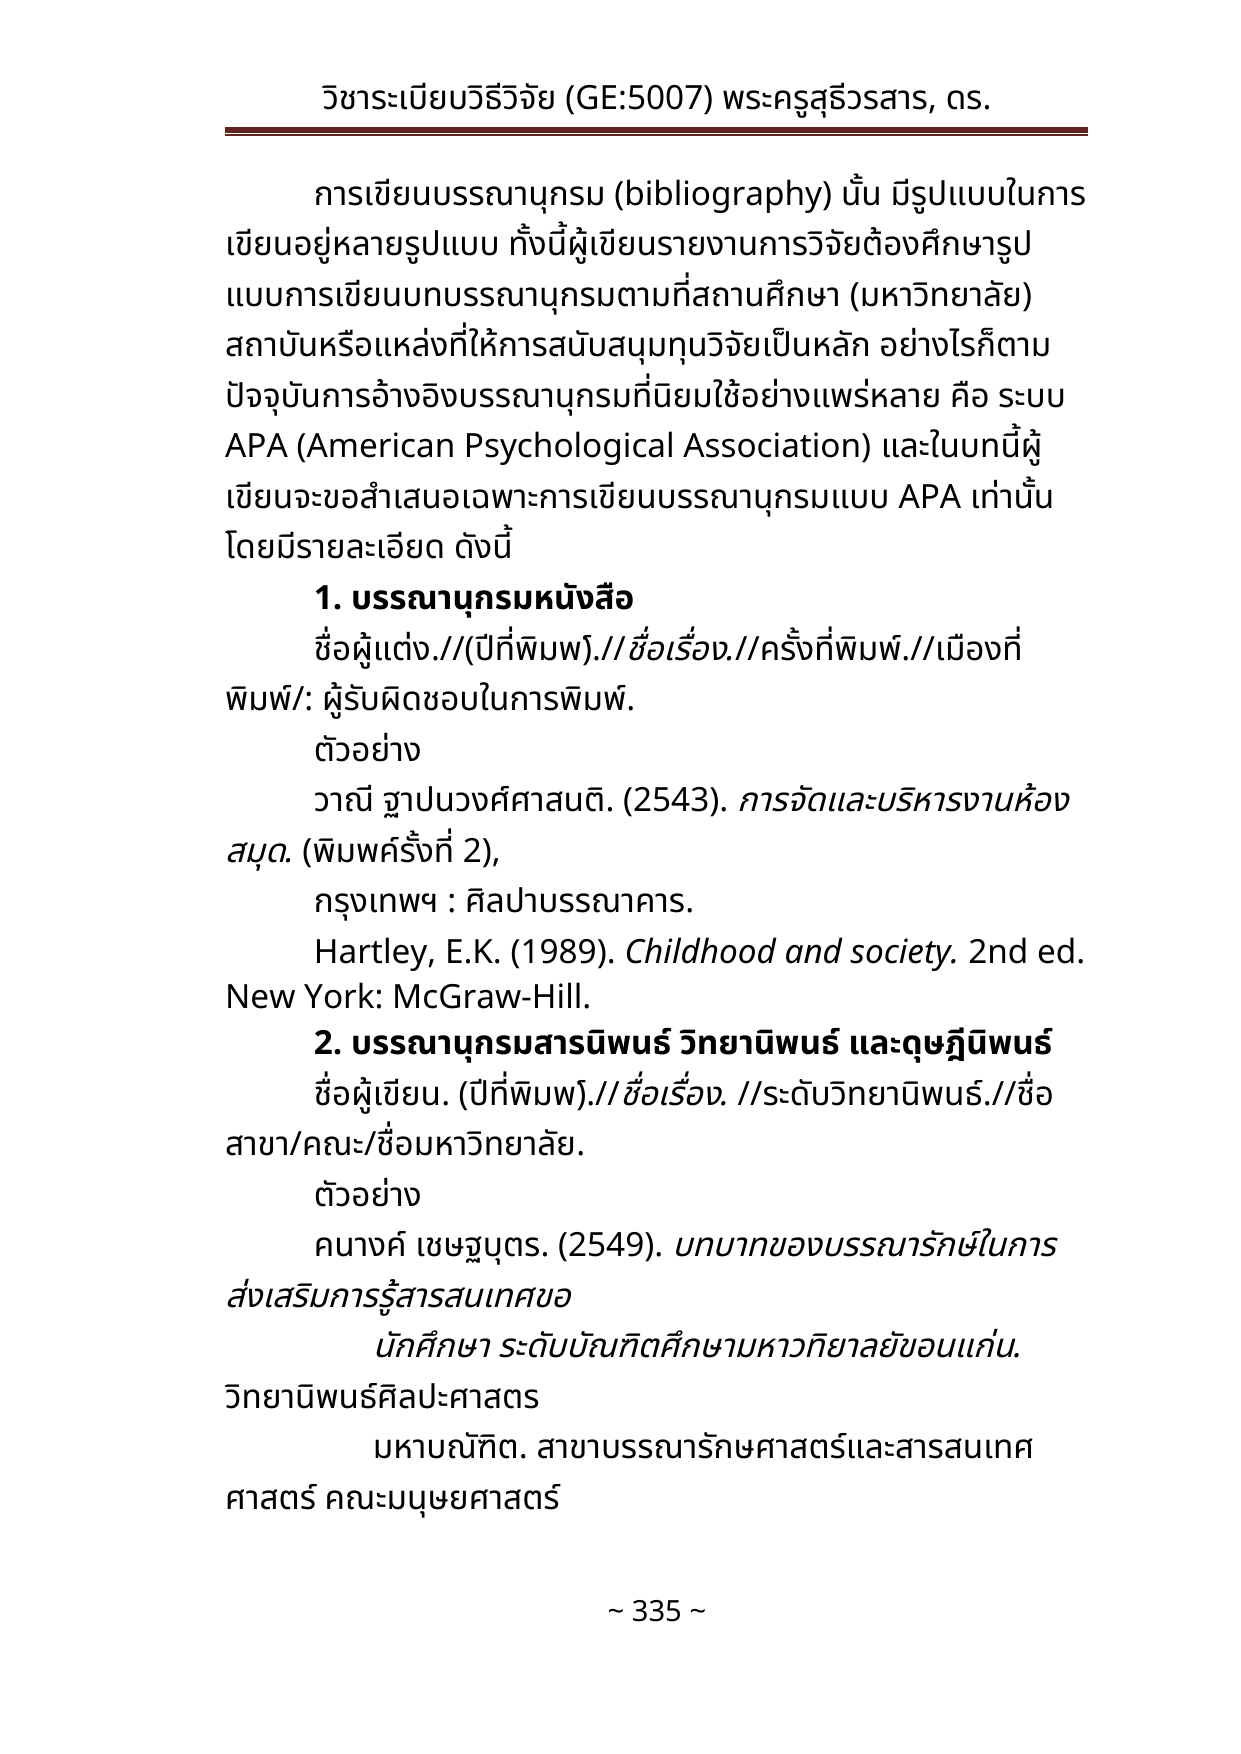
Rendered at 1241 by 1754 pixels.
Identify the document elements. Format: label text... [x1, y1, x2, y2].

text ชื่อผู้เขียน. (ปีที่พิมพ)์.//ชื่อเรื่อง. //ระดับวิทยานิพนธ์.//ชื่อสาขา/คณะ/ชื่อมหาวิทยาลัย. [225, 1069, 1088, 1171]
text Hartley, E.K. (1989). Childhood and society. 2nd ed. New York: McGraw-Hill. [225, 928, 1088, 1019]
text วาณี ฐาปนวงศ์ศาสนติ. (2543). การจัดและบริหารงานห้องสมุด. (พิมพค์รั้งที่ 2), [225, 776, 1088, 877]
text การเขียนบรรณานุกรม (bibliography) นั้น มีรูปแบบในการเขียนอยู่หลายรูปแบบ ทั้งนี้ผู้เขียนรายงานการวิจัยต้องศึกษารูปแบบการเขียนบทบรรณานุกรมตามที่สถานศึกษา (มหาวิทยาลัย) สถาบันหรือแหล่งที่ให้การสนับสนุมทุนวิจัยเป็นหลัก อย่างไรก็ตาม ปัจจุบันการอ้างอิงบรรณานุกรมที่นิยมใช้อย่างแพร่หลาย คือ ระบบ APA (American Psychological Association) และในบทนี้ผู้เขียนจะขอสำเสนอเฉพาะการเขียนบรรณานุกรมแบบ APA เท่านั้น โดยมีรายละเอียด ดังนี้ [225, 169, 1088, 574]
text มหาบณัฑิต. สาขาบรรณารักษศาสตร์และสารสนเทศศาสตร์ คณะมนุษยศาสตร์ [225, 1423, 1088, 1524]
text คนางค์ เชษฐบุตร. (2549). บทบาทของบรรณารักษ์ในการส่งเสริมการรู้สารสนเทศขอ [225, 1221, 1088, 1322]
text 1. บรรณานุกรมหนังสือ [225, 574, 1088, 624]
text 2. บรรณานุกรมสารนิพนธ์ วิทยานิพนธ์ และดุษฎีนิพนธ์ [225, 1019, 1088, 1069]
text ชื่อผู้แต่ง.//(ปีที่พิมพ)์.//ชื่อเรื่อง.//ครั้งที่พิมพ์.//เมืองที่พิมพ์/: ผู้รับผิดชอบในการพิมพ์. [225, 624, 1088, 726]
text ตัวอย่าง [225, 726, 1088, 776]
text ตัวอย่าง [225, 1171, 1088, 1221]
text นักศึกษา ระดับบัณฑิตศึกษามหาวทิยาลยัขอนแก่น. วิทยานิพนธ์ศิลปะศาสตร [225, 1322, 1088, 1423]
text กรุงเทพฯ : ศิลปาบรรณาคาร. [225, 877, 1088, 928]
